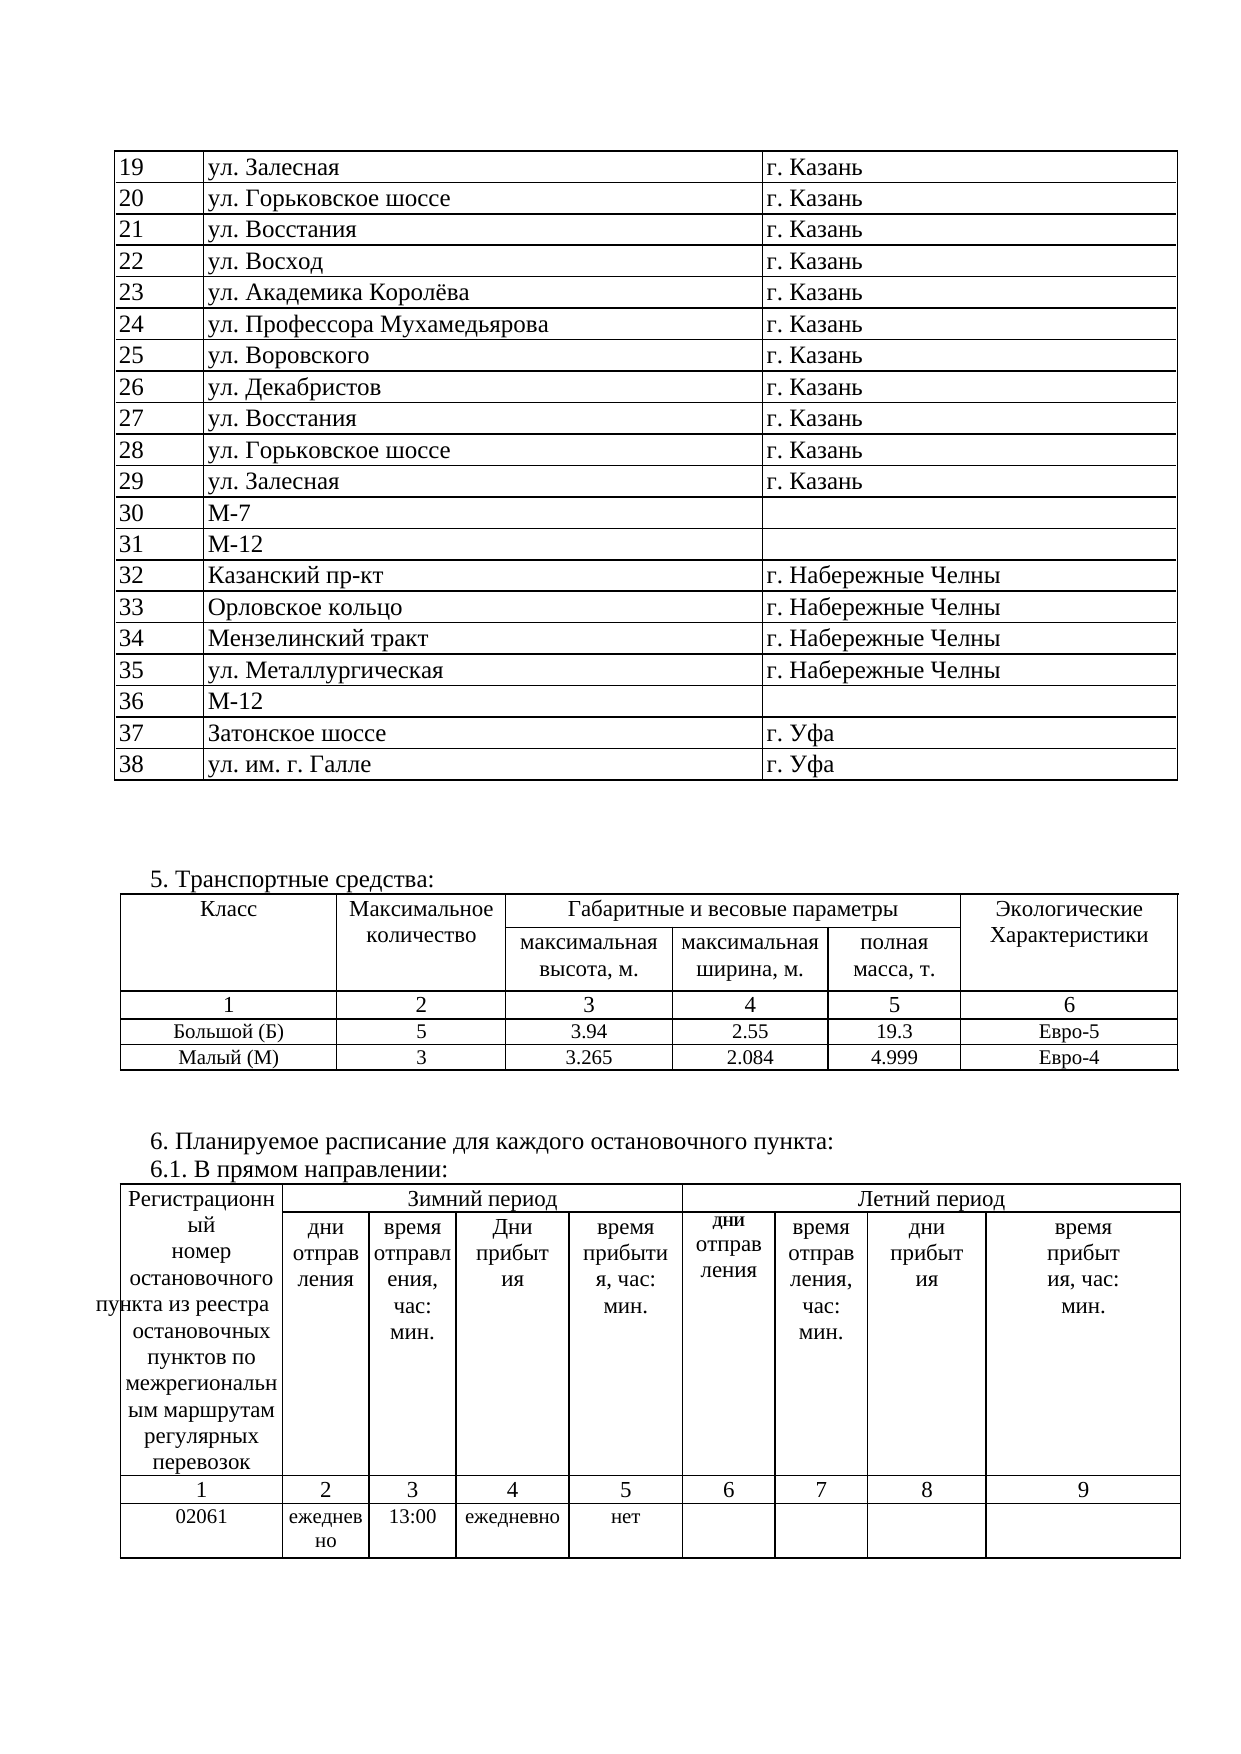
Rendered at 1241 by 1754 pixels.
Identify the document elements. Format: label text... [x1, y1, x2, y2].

table_cell 37 [115, 717, 203, 748]
table_cell [763, 685, 1177, 716]
table_cell М-12 [204, 686, 762, 716]
table_cell 36 [115, 686, 203, 716]
table_cell 2 [337, 992, 505, 1018]
table_cell максимальная высота, м. [506, 928, 672, 990]
table_cell г. Казань [763, 213, 1177, 244]
table_cell Евро-4 [961, 1045, 1177, 1069]
table_cell г. Казань [763, 370, 1177, 402]
table_cell нет [570, 1504, 682, 1557]
table_cell [683, 1504, 774, 1557]
table_cell М-7 [204, 498, 762, 527]
table_cell 9 [987, 1476, 1180, 1503]
table_cell дни отправ ления [283, 1213, 368, 1475]
table_cell г. Казань [763, 465, 1177, 496]
table_cell 4.999 [829, 1045, 960, 1069]
table_header Класс [121, 895, 336, 990]
table_cell 6 [683, 1476, 774, 1503]
table_cell г. Казань [763, 244, 1177, 276]
table_cell 7 [776, 1476, 867, 1503]
table_cell дни прибыт ия [868, 1213, 985, 1475]
table_cell ул. Залесная [204, 466, 762, 496]
table_cell ул. Восстания [204, 215, 762, 244]
table_cell Большой (Б) [121, 1020, 336, 1043]
table_cell 13:00 [370, 1504, 455, 1557]
table_cell 26 [115, 371, 203, 402]
table_cell г. Набережные Челны [763, 653, 1177, 685]
table_cell время прибыти я, час: мин. [570, 1213, 682, 1475]
table_cell время прибыт ия, час: мин. [987, 1213, 1180, 1475]
text 6.1. В прямом направлении: [150, 1154, 1090, 1183]
table_cell [776, 1504, 867, 1557]
table_cell ул. Залесная [204, 152, 762, 181]
table_cell 31 [115, 529, 203, 559]
table_cell ул. им. г. Галле [204, 749, 762, 779]
table_cell 25 [115, 340, 203, 370]
table_header Максимальное количество [337, 895, 505, 990]
table_cell 32 [115, 560, 203, 590]
table_cell 5 [829, 992, 960, 1018]
table_cell 3.265 [506, 1045, 672, 1069]
table_cell ул. Воровского [204, 340, 762, 370]
table_cell ул. Горьковское шоссе [204, 183, 762, 213]
table_header Габаритные и весовые параметры [506, 895, 960, 927]
table_cell 38 [115, 749, 203, 779]
table_cell 2 [283, 1476, 368, 1503]
table_cell г. Казань [763, 307, 1177, 339]
table_cell 33 [115, 591, 203, 622]
table_cell г. Казань [763, 276, 1177, 307]
table_cell 1 [121, 1476, 282, 1503]
table_cell 2.55 [673, 1020, 827, 1043]
text 6. Планируемое расписание для каждого остановочного пункта: [150, 1126, 1090, 1154]
table_cell 8 [868, 1476, 985, 1503]
table_cell г. Уфа [763, 748, 1177, 779]
table_cell М-12 [204, 529, 762, 559]
table_cell 20 [115, 183, 203, 213]
table_cell 5 [570, 1476, 682, 1503]
table_cell 28 [115, 434, 203, 464]
table_cell 3 [337, 1045, 505, 1069]
table_cell г. Казань [763, 152, 1177, 181]
table_cell [763, 496, 1177, 527]
table_cell ул. Горьковское шоссе [204, 435, 762, 464]
table_cell г. Набережные Челны [763, 590, 1177, 622]
table_cell г. Набережные Челны [763, 559, 1177, 590]
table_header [121, 1185, 282, 1475]
table_cell 3.94 [506, 1020, 672, 1043]
table_cell 27 [115, 403, 203, 433]
table_cell максимальная ширина, м. [673, 928, 827, 990]
table_cell 29 [115, 466, 203, 496]
table_cell [868, 1504, 985, 1557]
table_cell г. Уфа [763, 716, 1177, 748]
table_cell 4 [457, 1476, 568, 1503]
table_cell [987, 1504, 1180, 1557]
table_cell [763, 528, 1177, 559]
table_cell 21 [115, 214, 203, 244]
table_cell 19 [115, 152, 203, 181]
table_header Летний период [683, 1185, 1180, 1211]
table_cell 19.3 [829, 1020, 960, 1043]
table_cell г. Набережные Челны [763, 622, 1177, 653]
table_cell 3 [370, 1476, 455, 1503]
table_cell 5 [337, 1020, 505, 1043]
table_cell полная масса, т. [829, 928, 960, 990]
table_cell ул. Восстания [204, 403, 762, 433]
table_cell 02061 [121, 1504, 282, 1557]
table_cell г. Казань [763, 433, 1177, 464]
table_cell ул. Металлургическая [204, 655, 762, 685]
table_cell 2.084 [673, 1045, 827, 1069]
table_cell г. Казань [763, 402, 1177, 433]
table_cell Орловское кольцо [204, 592, 762, 622]
table_cell Евро-5 [961, 1020, 1177, 1043]
table_cell 35 [115, 654, 203, 685]
table_cell 23 [115, 277, 203, 307]
table_cell 30 [115, 497, 203, 527]
table_header Экологические Характеристики [961, 895, 1177, 990]
table_cell 4 [673, 992, 827, 1018]
table_cell ДНИ отправ ления [683, 1213, 774, 1475]
table_cell ежедневно [283, 1504, 368, 1557]
table_cell ежедневно [457, 1504, 568, 1557]
table_cell ул. Декабристов [204, 372, 762, 402]
table_cell г. Казань [763, 181, 1177, 213]
table_cell 24 [115, 308, 203, 339]
table_cell Малый (М) [121, 1045, 336, 1069]
table_cell 6 [961, 992, 1177, 1018]
table_cell Мензелинский тракт [204, 623, 762, 653]
table_cell ул. Академика Королёва [204, 277, 762, 307]
table_cell Казанский пр-кт [204, 561, 762, 590]
table_cell ул. Восход [204, 246, 762, 276]
table_cell Дни прибыт ия [457, 1213, 568, 1475]
table_header Зимний период [283, 1185, 682, 1211]
table_cell 34 [115, 623, 203, 653]
table_cell 22 [115, 245, 203, 276]
table_cell Затонское шоссе [204, 718, 762, 748]
table_cell время отправл ения, час: мин. [370, 1213, 455, 1475]
table_cell г. Казань [763, 339, 1177, 370]
table_cell 3 [506, 992, 672, 1018]
table_cell время отправ ления, час: мин. [776, 1213, 867, 1475]
table_cell ул. Профессора Мухамедьярова [204, 309, 762, 339]
text 5. Транспортные средства: [150, 864, 1090, 893]
table_cell 1 [121, 992, 336, 1018]
